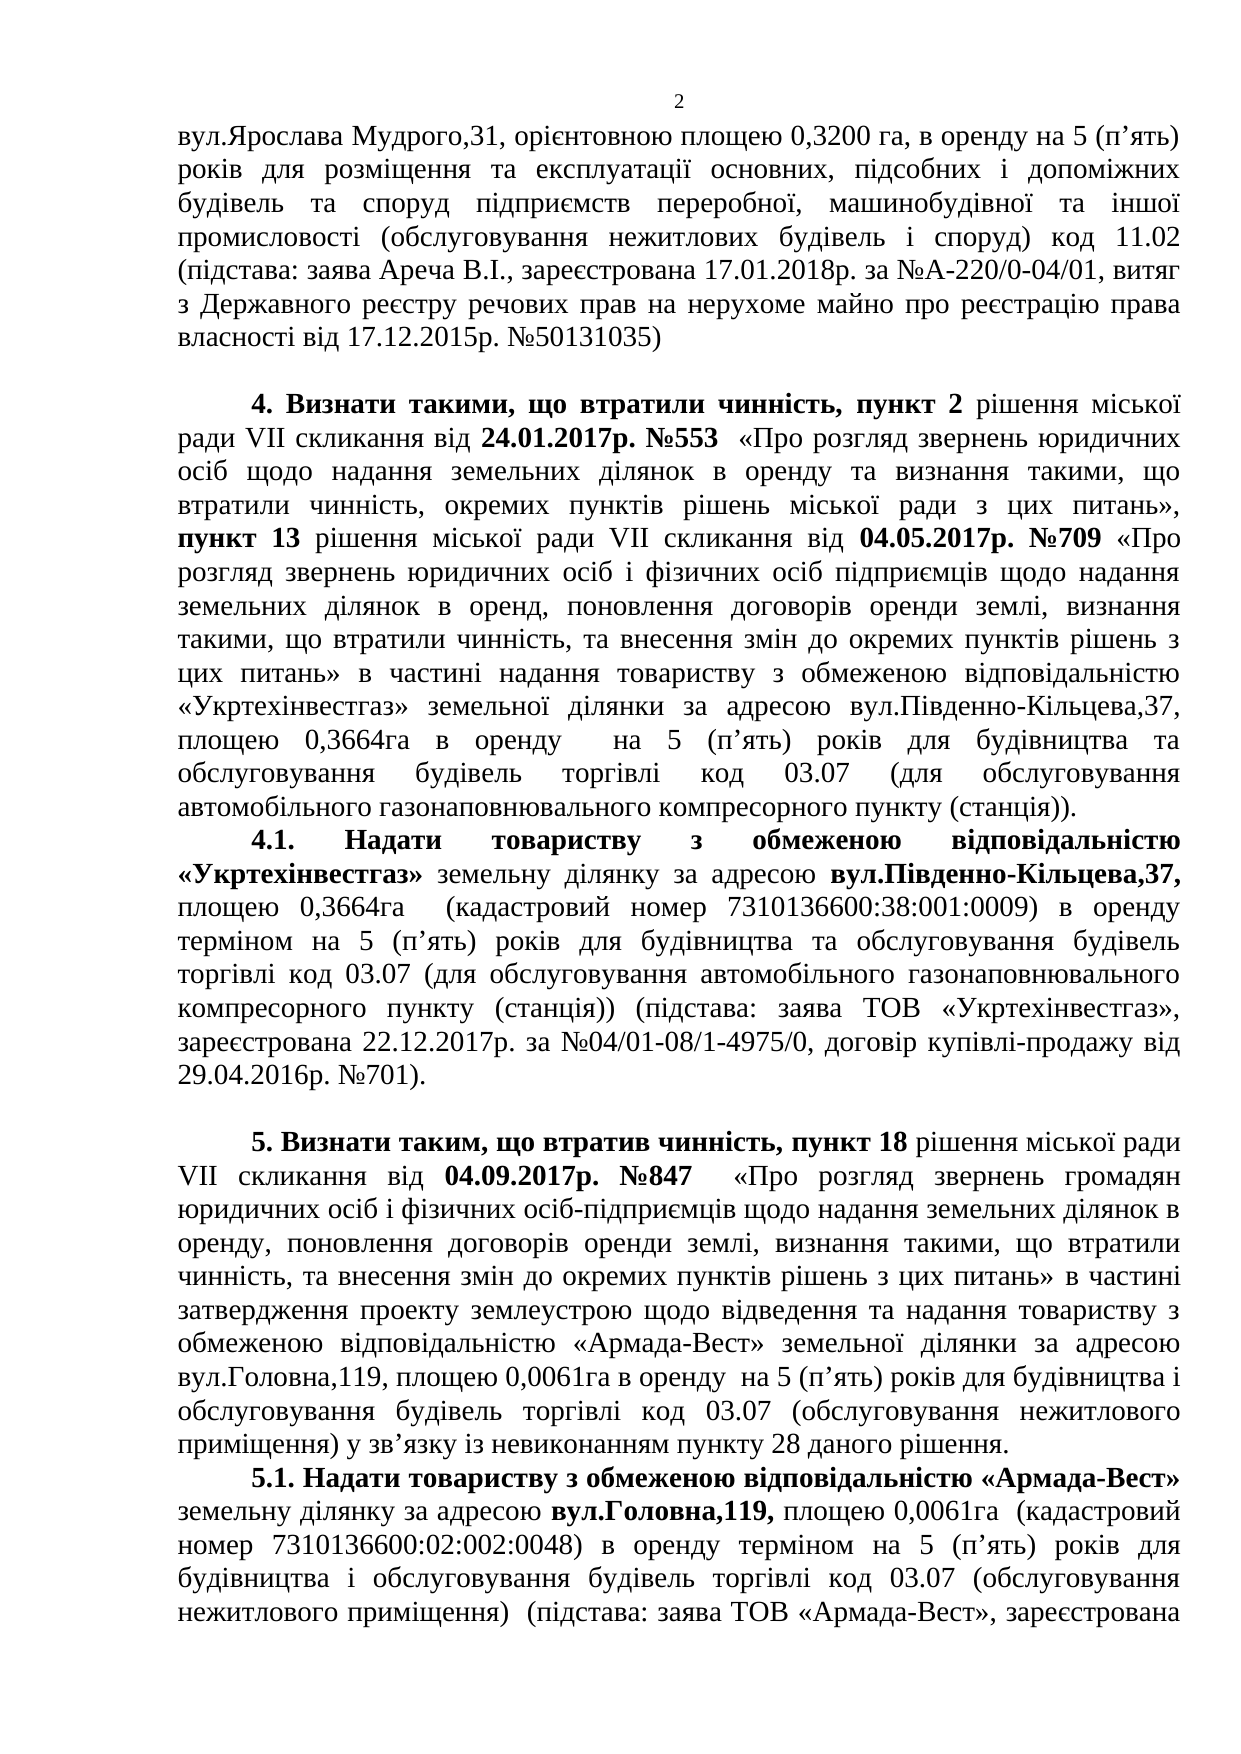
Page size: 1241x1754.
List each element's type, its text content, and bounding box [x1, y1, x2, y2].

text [177, 1460, 1181, 1627]
text 4. Визнати такими, що втратили чинність, пункт 2 рішення міської ради VІІ скликання від 24.01.2017р. №553 «Про розгляд звернень юридичних осіб щодо надання земельних ділянок в оренду та визнання такими, що втратили чинність, окремих пунктів рішень міської ради з цих питань», пункт 13 рішення міської ради VІІ скликання від 04.05.2017р. №709 «Про розгляд звернень юридичних осіб і фізичних осіб підприємців щодо надання земельних ділянок в оренд, поновлення договорів оренди землі, визнання такими, що втратили чинність, та внесення змін до окремих пунктів рішень з цих питань» в частині надання товариству з обмеженою відповідальністю «Укртехінвестгаз» земельної ділянки за адресою вул.Південно-Кільцева,37, площею 0,3664га в оренду на 5 (п’ять) років для будівництва та обслуговування будівель торгівлі код 03.07 (для обслуговування автомобільного газонаповнювального компресорного пункту (станція)). [177, 386, 1181, 822]
text 5. Визнати таким, що втратив чинність, пункт 18 рішення міської ради VІІ скликання від 04.09.2017р. №847 «Про розгляд звернень громадян юридичних осіб і фізичних осіб-підприємців щодо надання земельних ділянок в оренду, поновлення договорів оренди землі, визнання такими, що втратили чинність, та внесення змін до окремих пунктів рішень з цих питань» в частині затвердження проекту землеустрою щодо відведення та надання товариству з обмеженою відповідальністю «Армада-Вест» земельної ділянки за адресою вул.Головна,119, площею 0,0061га в оренду на 5 (п’ять) років для будівництва і обслуговування будівель торгівлі код 03.07 (обслуговування нежитлового приміщення) у зв’язку із невиконанням пункту 28 даного рішення. [177, 1124, 1181, 1460]
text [177, 118, 1181, 353]
text 4.1. Надати товариству з обмеженою відповідальністю «Укртехінвестгаз» земельну ділянку за адресою вул.Південно-Кільцева,37, площею 0,3664га (кадастровий номер 7310136600:38:001:0009) в оренду терміном на 5 (п’ять) років для будівництва та обслуговування будівель торгівлі код 03.07 (для обслуговування автомобільного газонаповнювального компресорного пункту (станція)) (підстава: заява ТОВ «Укртехінвестгаз», зареєстрована 22.12.2017р. за №04/01-08/1-4975/0, договір купівлі-продажу від 29.04.2016р. №701). [177, 822, 1181, 1091]
